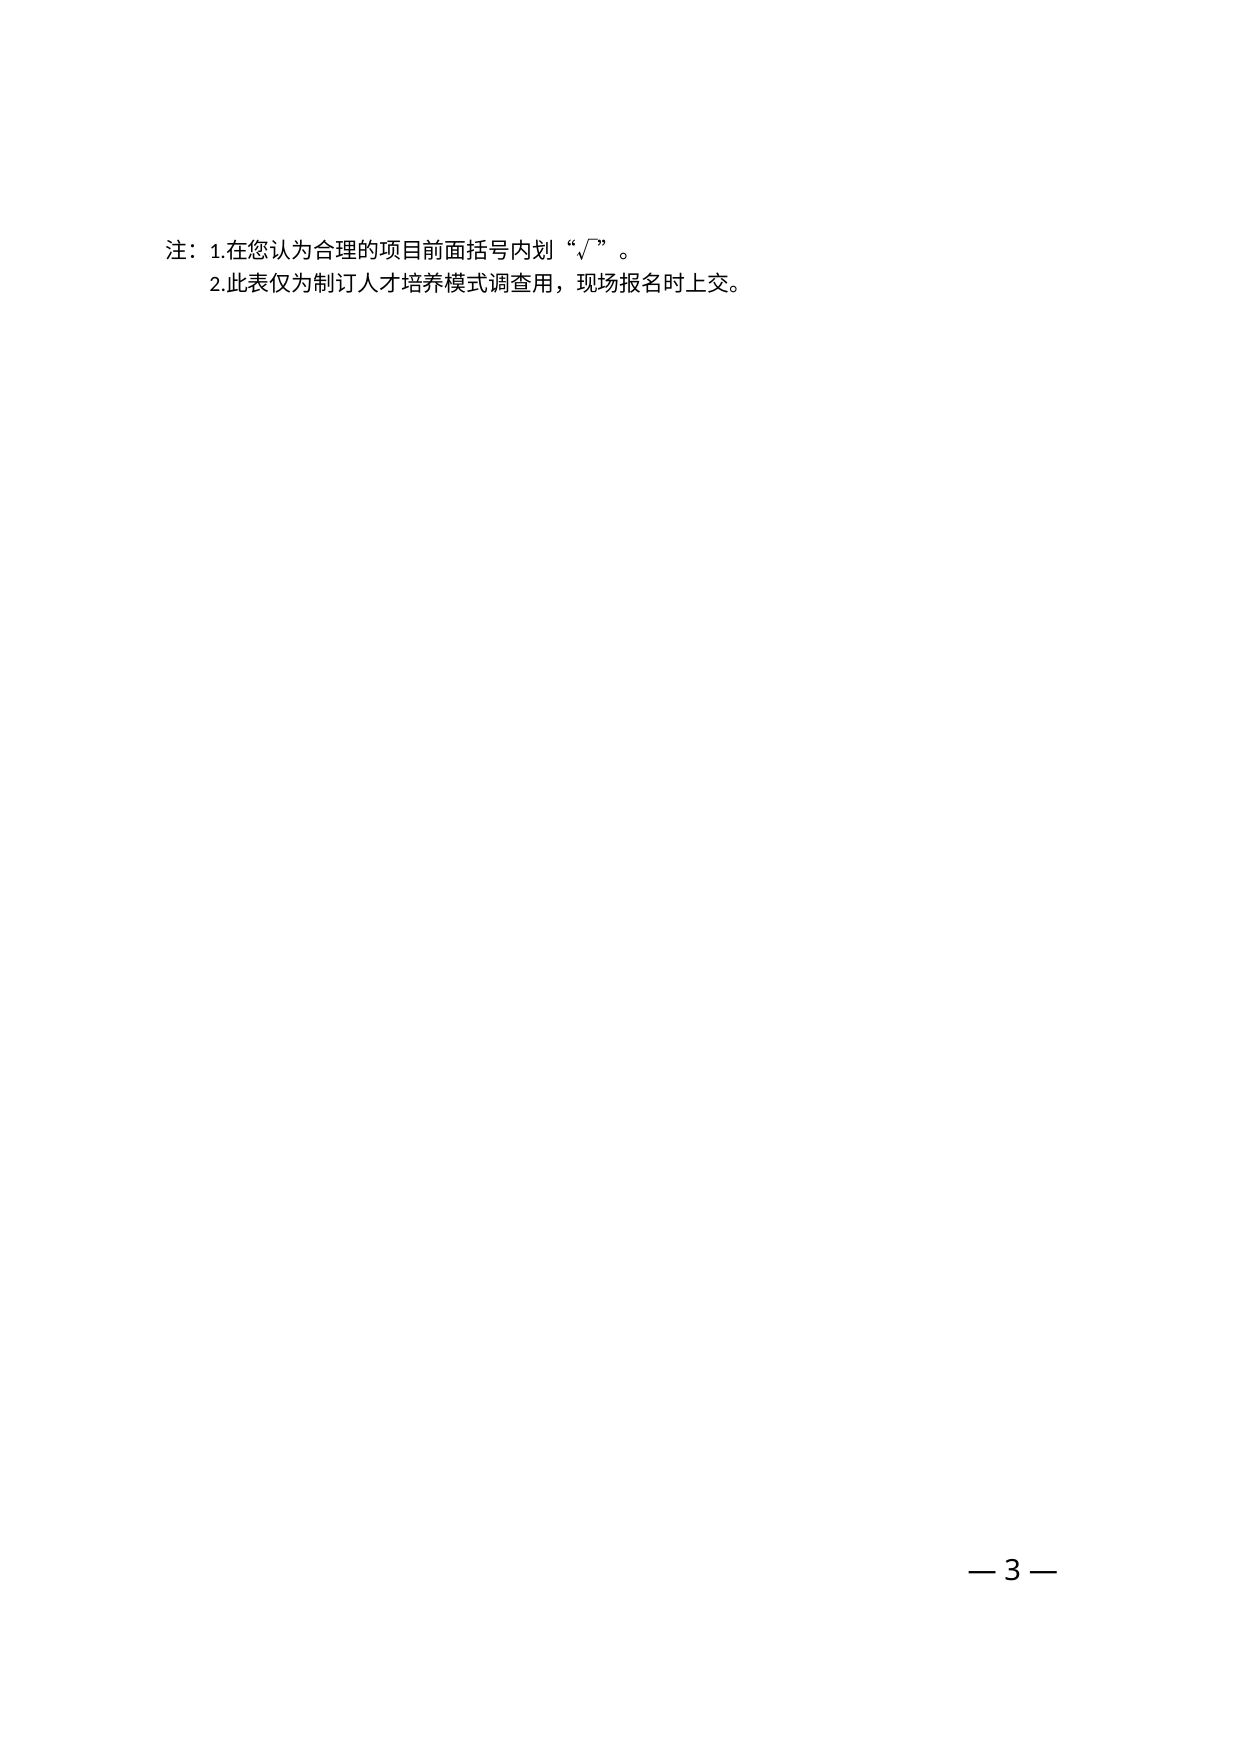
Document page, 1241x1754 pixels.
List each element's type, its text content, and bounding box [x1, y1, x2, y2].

text 2.此表仅为制订人才培养模式调查用，现场报名时上交。 [165, 265, 1087, 298]
text 注：1.在您认为合理的项目前面括号内划“√”。 [165, 233, 1087, 265]
